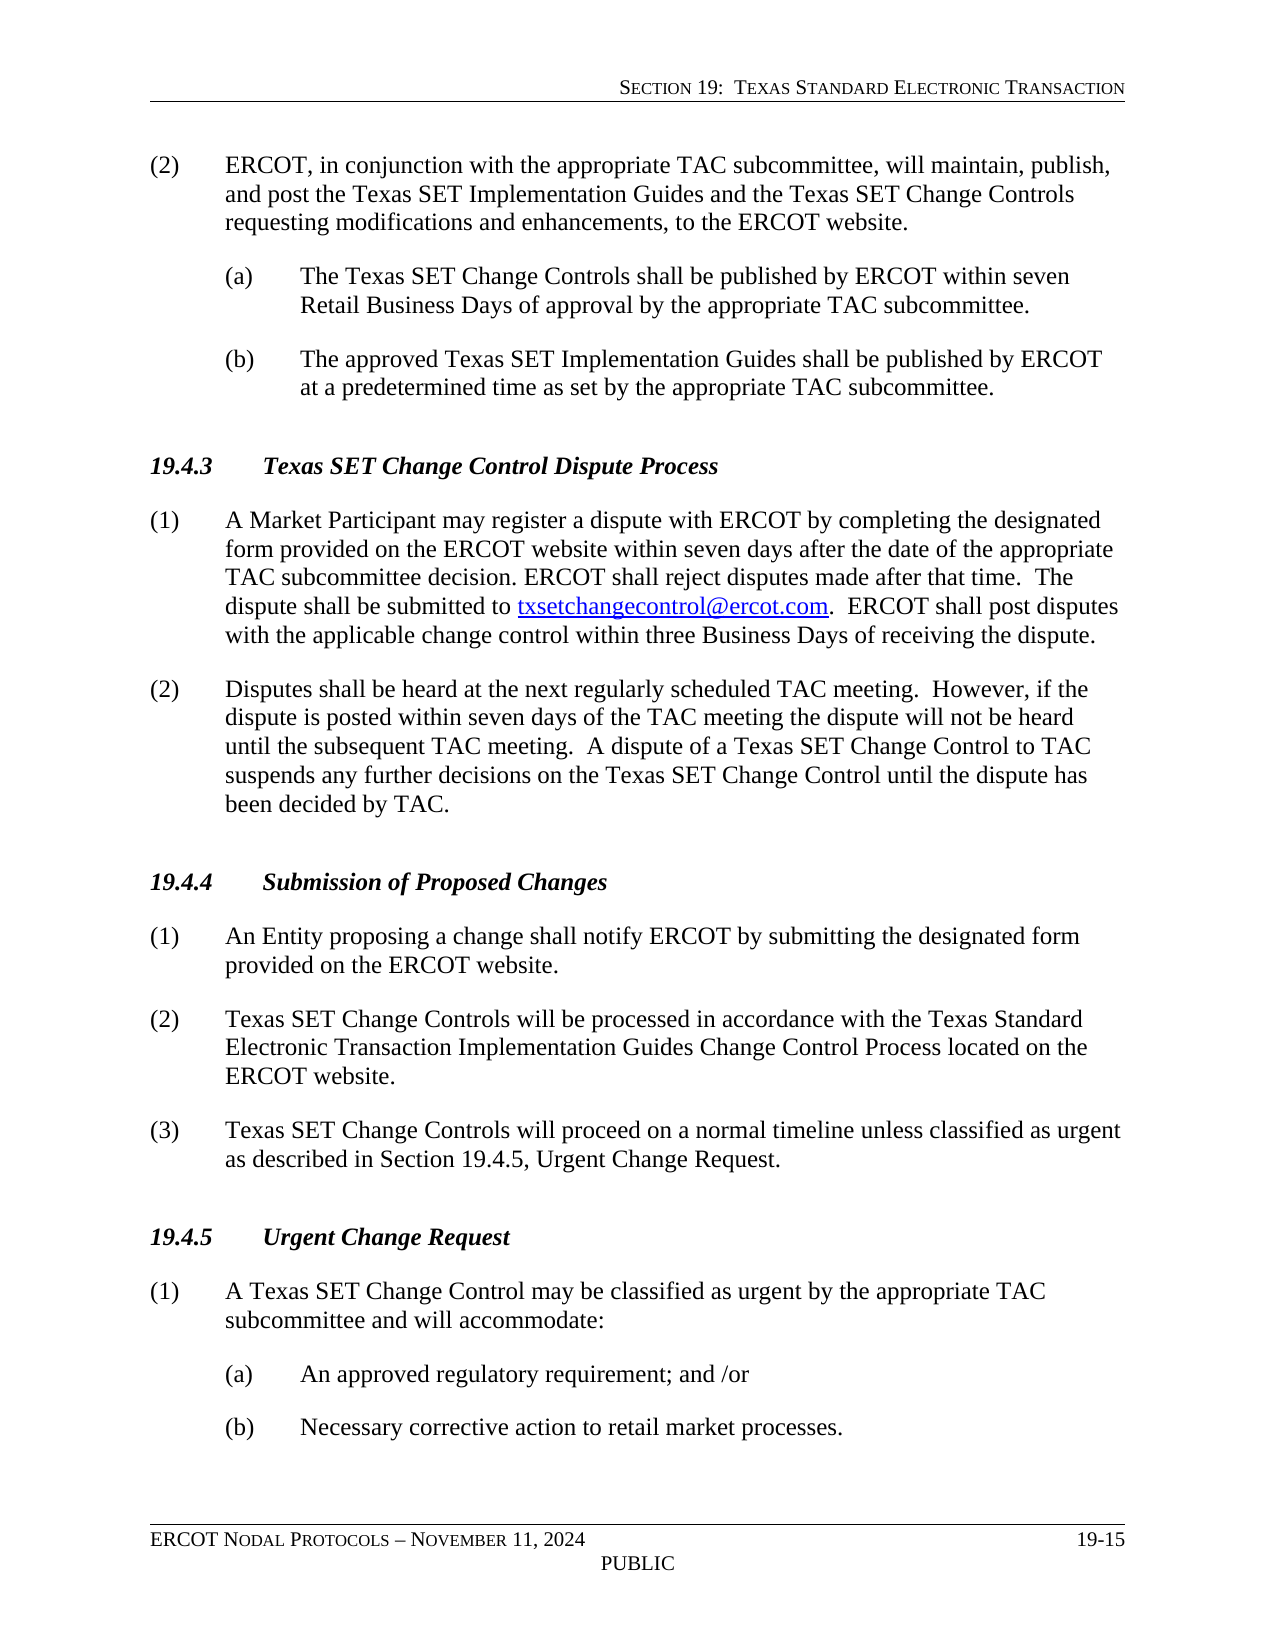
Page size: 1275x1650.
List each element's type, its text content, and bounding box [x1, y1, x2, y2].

text (a) The Texas SET Change Controls shall be published by ERCOT within seven Retail Business Days of approval by the appropriate TAC subcommittee. [225, 261, 1125, 319]
text 19.4.4 Submission of Proposed Changes [150, 867, 1125, 896]
text (2) Texas SET Change Controls will be processed in accordance with the Texas Standard Electronic Transaction Implementation Guides Change Control Process located on the ERCOT website. [150, 1004, 1125, 1090]
text (b) The approved Texas SET Implementation Guides shall be published by ERCOT at a predetermined time as set by the appropriate TAC subcommittee. [225, 344, 1125, 401]
text (1) A Market Participant may register a dispute with ERCOT by completing the designated form provided on the ERCOT website within seven days after the date of the appropriate TAC subcommittee decision. ERCOT shall reject disputes made after that time. The dispute shall be submitted to txsetchangecontrol@ercot.com. ERCOT shall post disputes with the applicable change control within three Business Days of receiving the dispute. [150, 505, 1125, 649]
text (a) An approved regulatory requirement; and /or [225, 1359, 1125, 1387]
text (2) ERCOT, in conjunction with the appropriate TAC subcommittee, will maintain, publish, and post the Texas SET Implementation Guides and the Texas SET Change Controls requesting modifications and enhancements, to the ERCOT website. [150, 150, 1125, 236]
text (b) Necessary corrective action to retail market processes. [225, 1412, 1125, 1441]
text 19.4.5 Urgent Change Request [150, 1222, 1125, 1251]
text (3) Texas SET Change Controls will proceed on a normal timeline unless classified as urgent as described in Section 19.4.5, Urgent Change Request. [150, 1115, 1125, 1172]
text (1) A Texas SET Change Control may be classified as urgent by the appropriate TAC subcommittee and will accommodate: [150, 1276, 1125, 1334]
text 19.4.3 Texas SET Change Control Dispute Process [150, 451, 1125, 480]
text (2) Disputes shall be heard at the next regularly scheduled TAC meeting. However, if the dispute is posted within seven days of the TAC meeting the dispute will not be heard until the subsequent TAC meeting. A dispute of a Texas SET Change Control to TAC suspends any further decisions on the Texas SET Change Control until the dispute has been decided by TAC. [150, 674, 1125, 817]
text (1) An Entity proposing a change shall notify ERCOT by submitting the designated form provided on the ERCOT website. [150, 921, 1125, 979]
